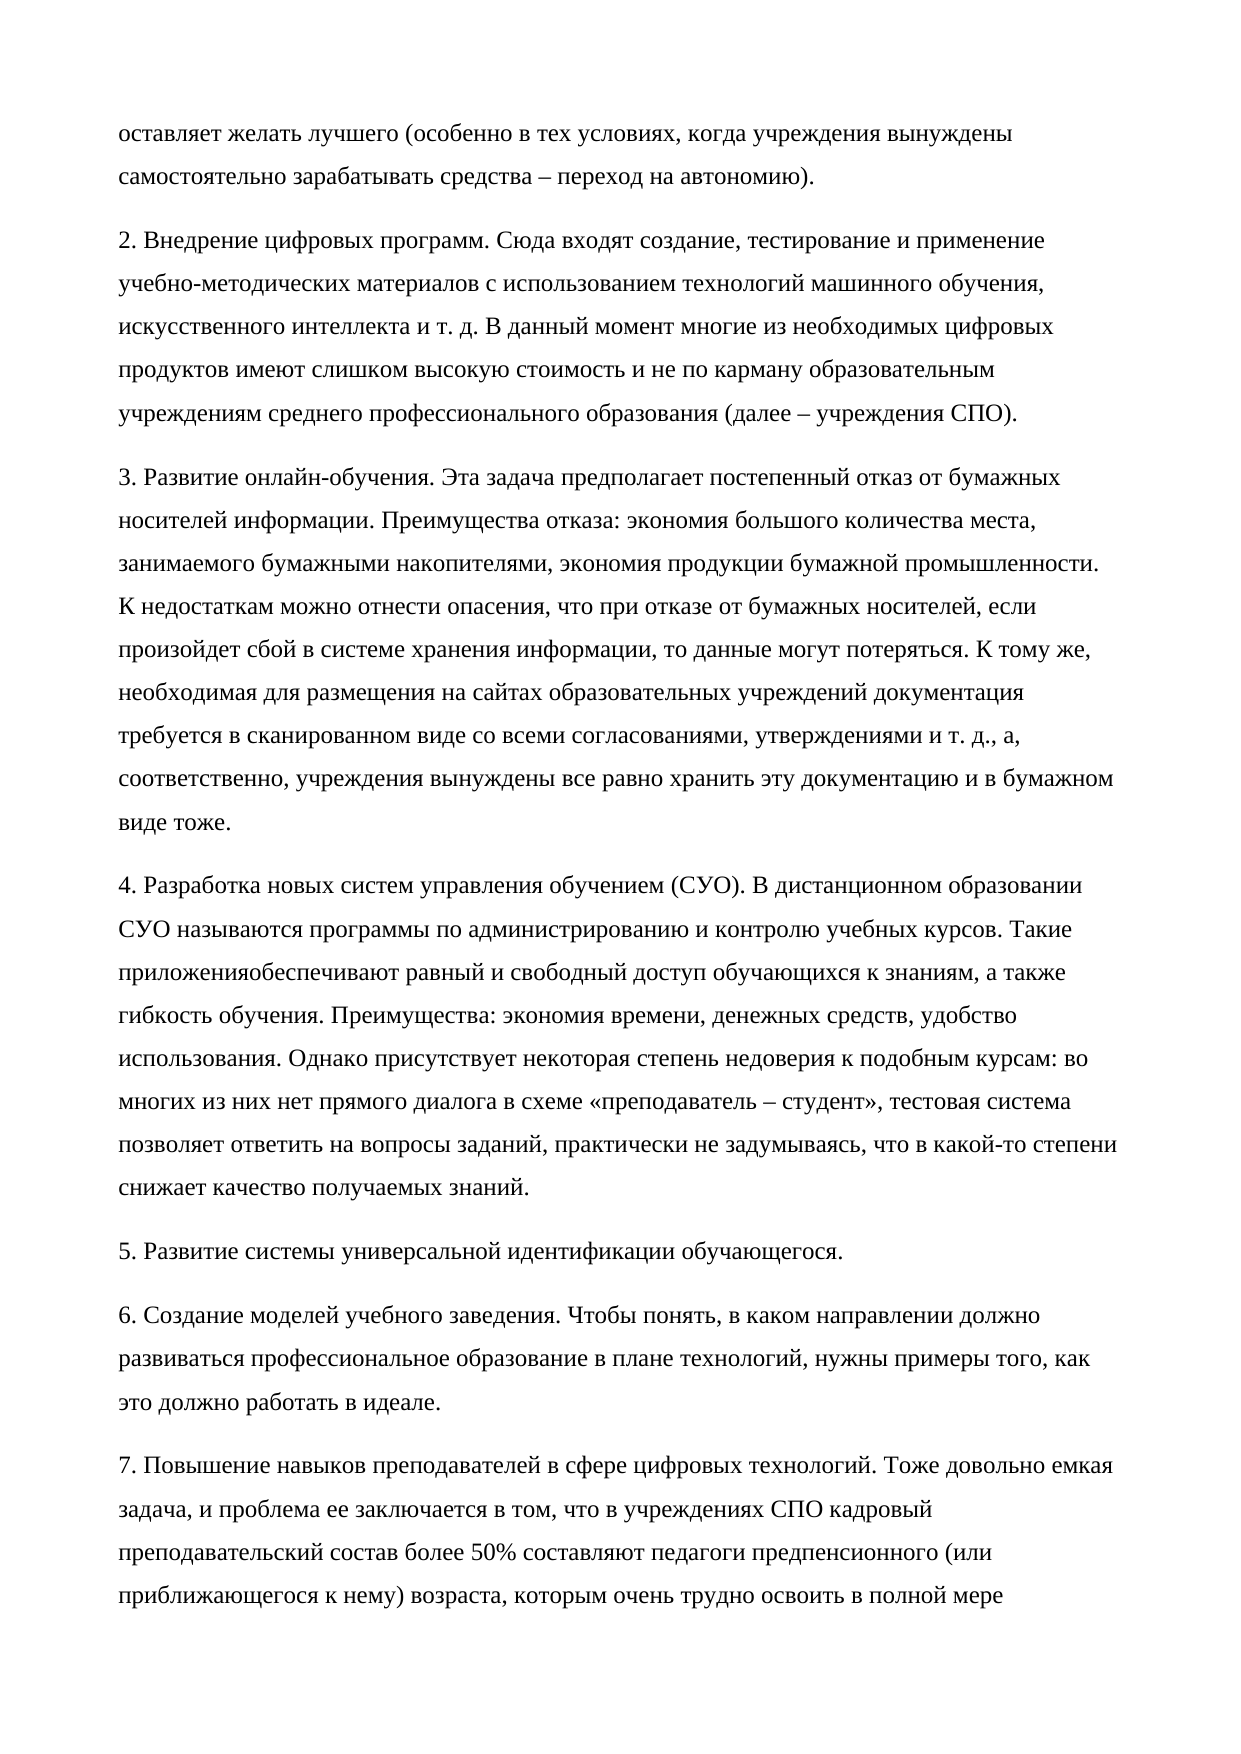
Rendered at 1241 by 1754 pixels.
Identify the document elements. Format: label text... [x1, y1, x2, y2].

text 3. Развитие онлайн-обучения. Эта задача предполагает постепенный отказ от бумажных носителей информации. Преимущества отказа: экономия большого количества места, занимаемого бумажными накопителями, экономия продукции бумажной промышленности. К недостаткам можно отнести опасения, что при отказе от бумажных носителей, если произойдет сбой в системе хранения информации, то данные могут потеряться. К тому же, необходимая для размещения на сайтах образовательных учреждений документация требуется в сканированном виде со всеми согласованиями, утверждениями и т. д., а, соответственно, учреждения вынуждены все равно хранить эту документацию и в бумажном виде тоже. [118, 462, 1122, 835]
text 6. Создание моделей учебного заведения. Чтобы понять, в каком направлении должно развиваться профессиональное образование в плане технологий, нужны примеры того, как это должно работать в идеале. [118, 1300, 1122, 1415]
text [118, 118, 1122, 190]
text 5. Развитие системы универсальной идентификации обучающегося. [118, 1236, 1122, 1265]
text 4. Разработка новых систем управления обучением (СУО). В дистанционном образовании СУО называются программы по администрированию и контролю учебных курсов. Такие приложенияобеспечивают равный и свободный доступ обучающихся к знаниям, а также гибкость обучения. Преимущества: экономия времени, денежных средств, удобство использования. Однако присутствует некоторая степень недоверия к подобным курсам: во многих из них нет прямого диалога в схеме «преподаватель – студент», тестовая система позволяет ответить на вопросы заданий, практически не задумываясь, что в какой-то степени снижает качество получаемых знаний. [118, 871, 1122, 1201]
text 2. Внедрение цифровых программ. Сюда входят создание, тестирование и применение учебно-методических материалов с использованием технологий машинного обучения, искусственного интеллекта и т. д. В данный момент многие из необходимых цифровых продуктов имеют слишком высокую стоимость и не по карману образовательным учреждениям среднего профессионального образования (далее – учреждения СПО). [118, 225, 1122, 426]
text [118, 1451, 1122, 1609]
